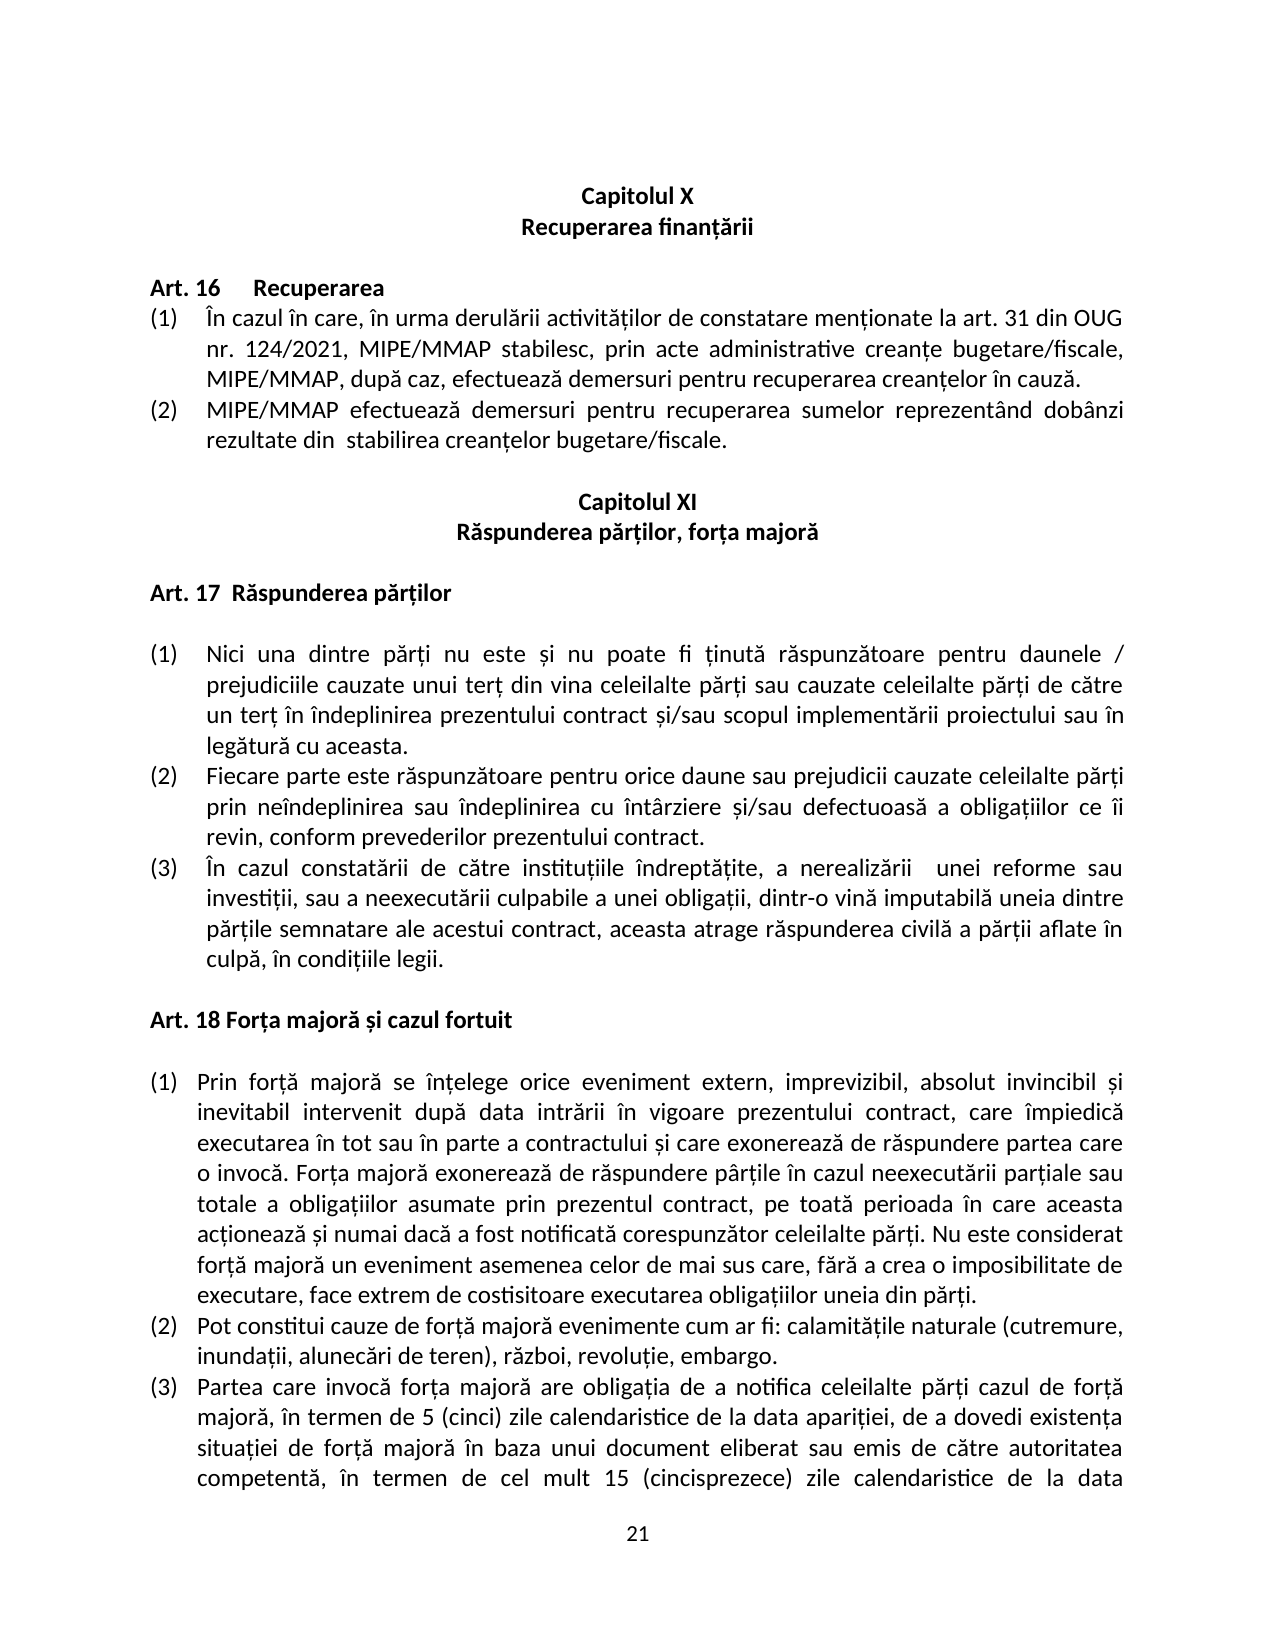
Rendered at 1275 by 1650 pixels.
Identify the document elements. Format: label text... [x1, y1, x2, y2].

list În cazul în care, în urma derulării activităților de constatare menționate la art. 31 din OUG nr. 124/2021, MIPE/MMAP stabilesc, prin acte administrative creanțe bugetare/fiscale, MIPE/MMAP, după caz, efectuează demersuri pentru recuperarea creanțelor în cauză. [150, 303, 1125, 394]
text Art. 18 Forța majoră și cazul fortuit [150, 1004, 1125, 1035]
list Prin forță majoră se înțelege orice eveniment extern, imprevizibil, absolut invincibil și inevitabil intervenit după data intrării în vigoare prezentului contract, care împiedică executarea în tot sau în parte a contractului și care exonerează de răspundere partea care o invocă. Forța majoră exonerează de răspundere pârțile în cazul neexecutării parțiale sau totale a obligațiilor asumate prin prezentul contract, pe toată perioada în care aceasta acționează şi numai dacă a fost notificată corespunzător celeilalte părți. Nu este considerat forță majoră un eveniment asemenea celor de mai sus care, fără a crea o imposibilitate de executare, face extrem de costisitoare executarea obligațiilor uneia din părți. [150, 1066, 1125, 1310]
text Capitolul XI [150, 486, 1125, 516]
text Răspunderea părților, forța majoră [150, 516, 1125, 547]
list Fiecare parte este răspunzătoare pentru orice daune sau prejudicii cauzate celeilalte părți prin neîndeplinirea sau îndeplinirea cu întârziere şi/sau defectuoasă a obligațiilor ce îi revin, conform prevederilor prezentului contract. [150, 760, 1125, 852]
list Pot constitui cauze de forță majoră evenimente cum ar fi: calamitățile naturale (cutremure, inundații, alunecări de teren), război, revoluție, embargo. [150, 1310, 1125, 1371]
list MIPE/MMAP efectuează demersuri pentru recuperarea sumelor reprezentând dobânzi rezultate din stabilirea creanțelor bugetare/fiscale. [150, 394, 1125, 455]
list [150, 1371, 1125, 1493]
list În cazul constatării de către instituțiile îndreptățite, a nerealizării unei reforme sau investiții, sau a neexecutării culpabile a unei obligații, dintr-o vină imputabilă uneia dintre părțile semnatare ale acestui contract, aceasta atrage răspunderea civilă a părții aflate în culpă, în condițiile legii. [150, 852, 1125, 974]
text Capitolul X [150, 181, 1125, 211]
text Recuperarea finanțării [150, 211, 1125, 242]
text Art. 17 Răspunderea părților [150, 577, 1125, 608]
list Nici una dintre părți nu este şi nu poate fi ținută răspunzătoare pentru daunele / prejudiciile cauzate unui terț din vina celeilalte părți sau cauzate celeilalte părți de către un terț în îndeplinirea prezentului contract şi/sau scopul implementării proiectului sau în legătură cu aceasta. [150, 638, 1125, 760]
text Art. 16 Recuperarea [150, 272, 1125, 303]
